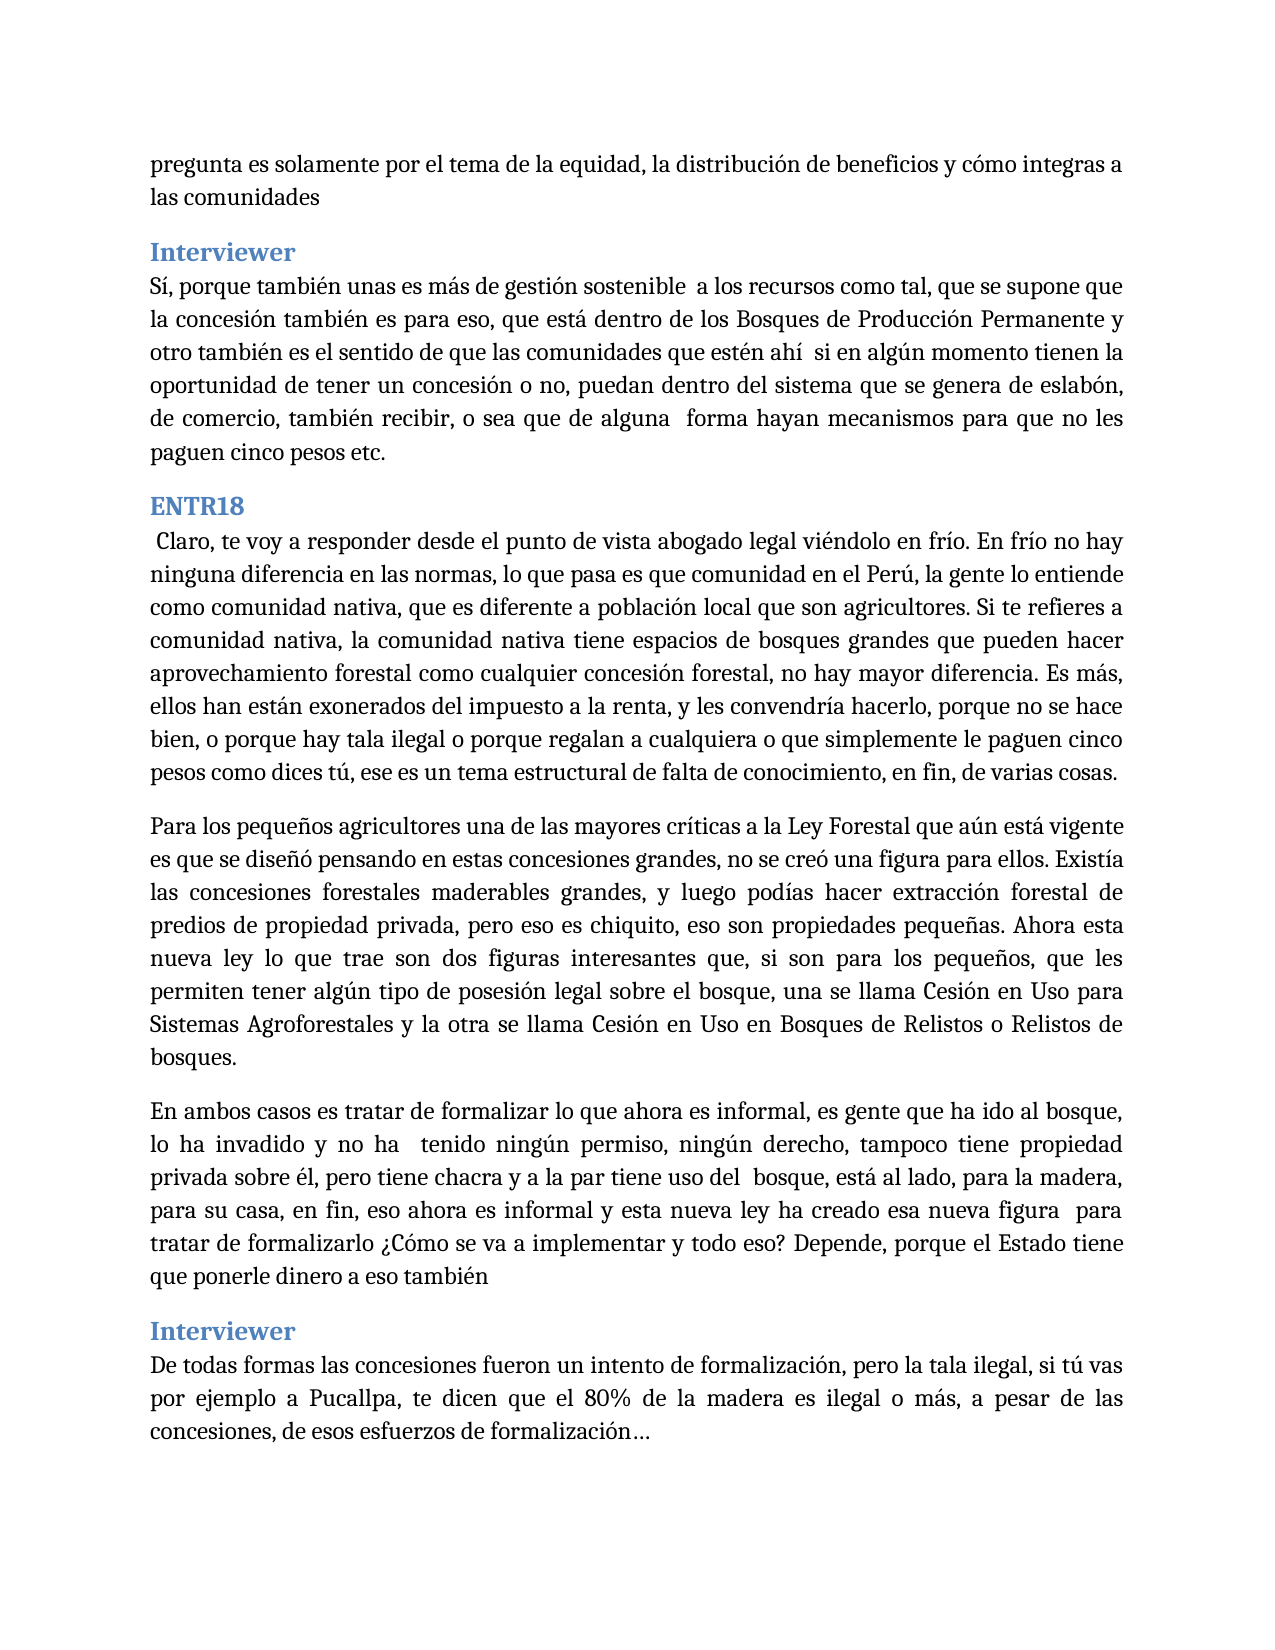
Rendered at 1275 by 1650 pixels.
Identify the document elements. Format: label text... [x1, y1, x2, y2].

text Interviewer De todas formas las concesiones fueron un intento de formalización, pero la tala ilegal, si tú vas por ejemplo a Pucallpa, te dicen que el 80% de la madera es ilegal o más, a pesar de las concesiones, de esos esfuerzos de formalización… [150, 1316, 1125, 1446]
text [150, 150, 1125, 212]
text Para los pequeños agricultores una de las mayores críticas a la Ley Forestal que aún está vigente es que se diseñó pensando en estas concesiones grandes, no se creó una figura para ellos. Existía las concesiones forestales maderables grandes, y luego podías hacer extracción forestal de predios de propiedad privada, pero eso es chiquito, eso son propiedades pequeñas. Ahora esta nueva ley lo que trae son dos figuras interesantes que, si son para los pequeños, que les permiten tener algún tipo de posesión legal sobre el bosque, una se llama Cesión en Uso para Sistemas Agroforestales y la otra se llama Cesión en Uso en Bosques de Relistos o Relistos de bosques. [150, 812, 1125, 1072]
text En ambos casos es tratar de formalizar lo que ahora es informal, es gente que ha ido al bosque, lo ha invadido y no ha tenido ningún permiso, ningún derecho, tampoco tiene propiedad privada sobre él, pero tiene chacra y a la par tiene uso del bosque, está al lado, para la madera, para su casa, en fin, eso ahora es informal y esta nueva ley ha creado esa nueva figura para tratar de formalizarlo ¿Cómo se va a implementar y todo eso? Depende, porque el Estado tiene que ponerle dinero a eso también [150, 1097, 1125, 1291]
text ENTR18 Claro, te voy a responder desde el punto de vista abogado legal viéndolo en frío. En frío no hay ninguna diferencia en las normas, lo que pasa es que comunidad en el Perú, la gente lo entiende como comunidad nativa, que es diferente a población local que son agricultores. Si te refieres a comunidad nativa, la comunidad nativa tiene espacios de bosques grandes que pueden hacer aprovechamiento forestal como cualquier concesión forestal, no hay mayor diferencia. Es más, ellos han están exonerados del impuesto a la renta, y les convendría hacerlo, porque no se hace bien, o porque hay tala ilegal o porque regalan a cualquiera o que simplemente le paguen cinco pesos como dices tú, ese es un tema estructural de falta de conocimiento, en fin, de varias cosas. [150, 491, 1125, 787]
text Interviewer Sí, porque también unas es más de gestión sostenible a los recursos como tal, que se supone que la concesión también es para eso, que está dentro de los Bosques de Producción Permanente y otro también es el sentido de que las comunidades que estén ahí si en algún momento tienen la oportunidad de tener un concesión o no, puedan dentro del sistema que se genera de eslabón, de comercio, también recibir, o sea que de alguna forma hayan mecanismos para que no les paguen cinco pesos etc. [150, 237, 1125, 466]
